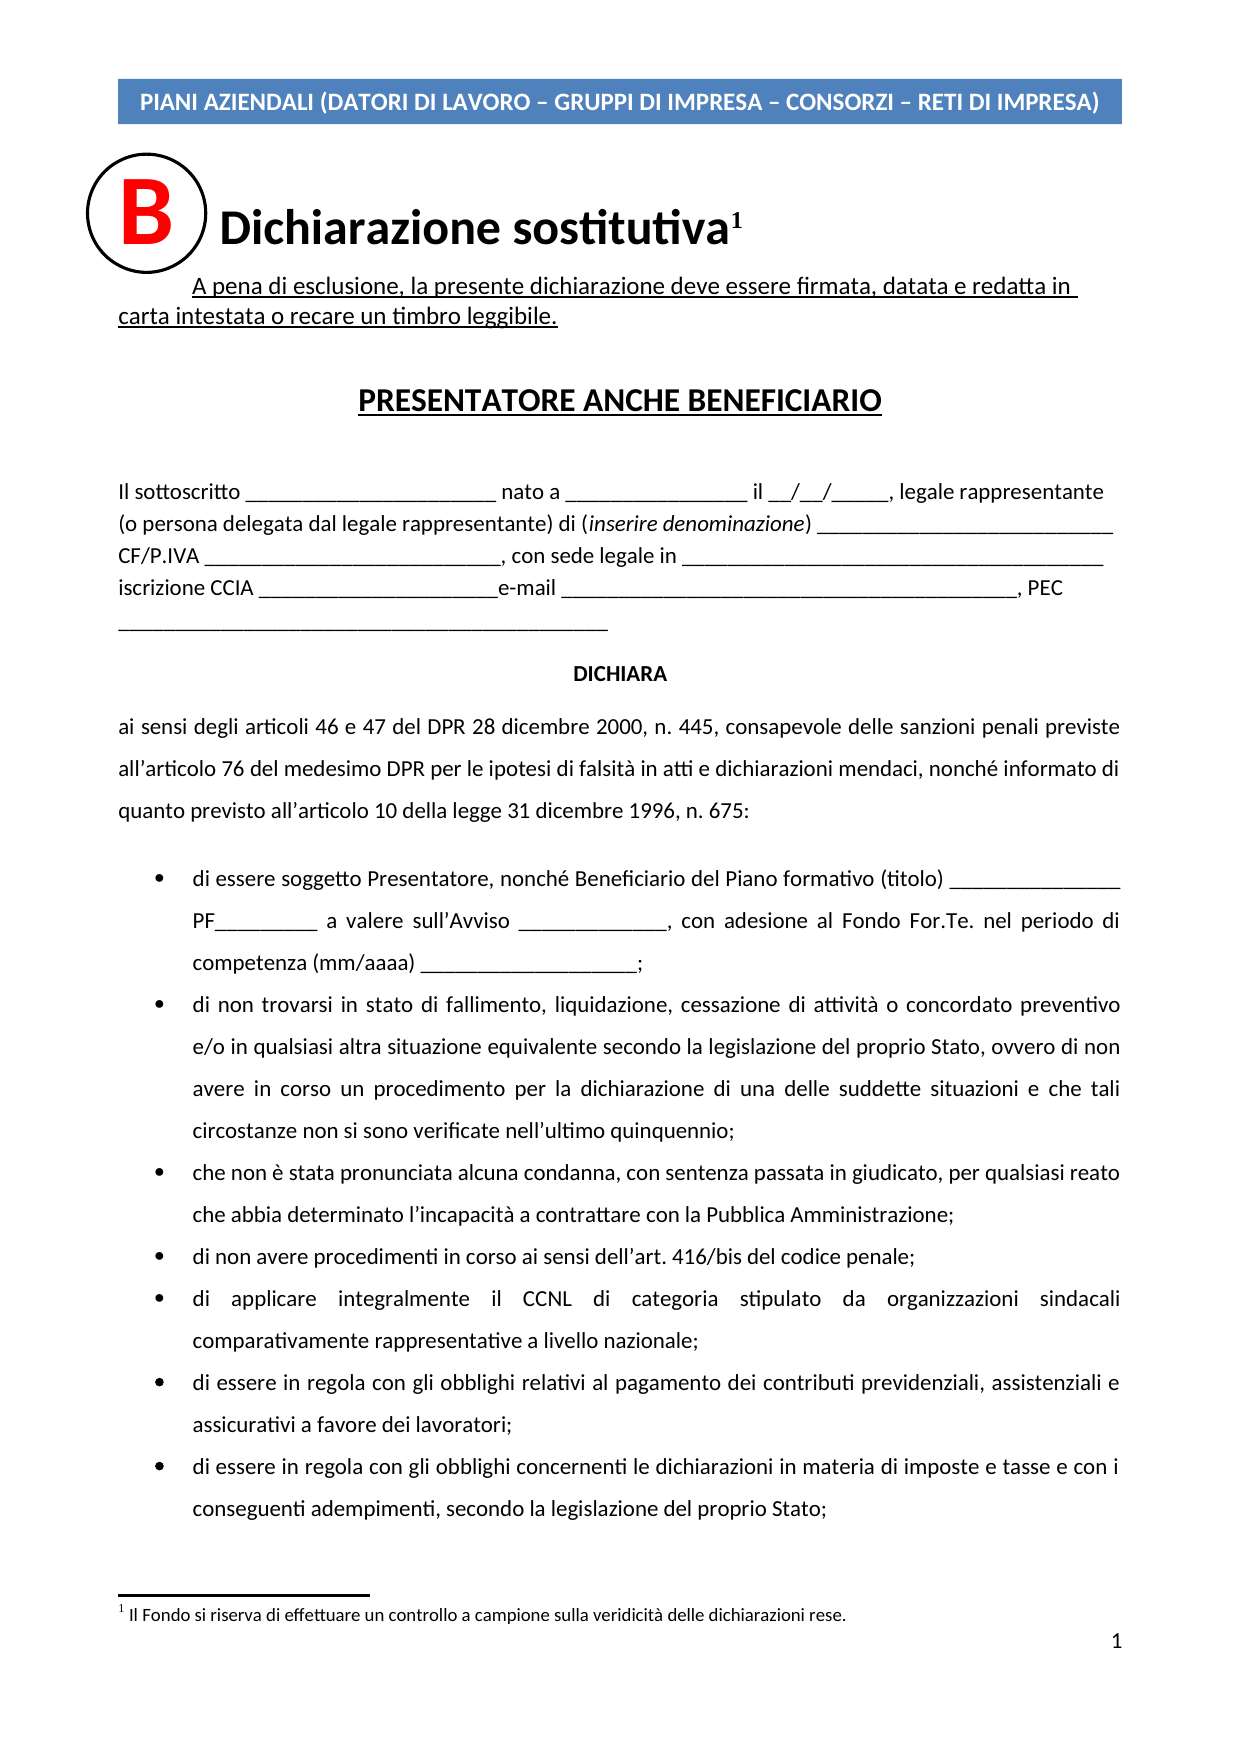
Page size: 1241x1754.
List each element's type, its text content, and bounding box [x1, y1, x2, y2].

list di non trovarsi in stato di fallimento, liquidazione, cessazione di attività o concordato preventivo e/o in qualsiasi altra situazione equivalente secondo la legislazione del proprio Stato, ovvero di non avere in corso un procedimento per la dichiarazione di una delle suddette situazioni e che tali circostanze non si sono verificate nell’ultimo quinquennio; [155, 990, 1122, 1144]
list di applicare integralmente il CCNL di categoria stipulato da organizzazioni sindacali comparativamente rappresentative a livello nazionale; [155, 1284, 1122, 1354]
text DICHIARA [118, 659, 1122, 687]
list di essere in regola con gli obblighi concernenti le dichiarazioni in materia di imposte e tasse e con i conseguenti adempimenti, secondo la legislazione del proprio Stato; [155, 1452, 1122, 1522]
list di non avere procedimenti in corso ai sensi dell’art. 416/bis del codice penale; [155, 1242, 1122, 1270]
text A pena di esclusione, la presente dichiarazione deve essere firmata, datata e redatta in carta intestata o recare un timbro leggibile. [118, 270, 1122, 331]
list di essere in regola con gli obblighi relativi al pagamento dei contributi previdenziali, assistenziali e assicurativi a favore dei lavoratori; [155, 1368, 1122, 1438]
list che non è stata pronunciata alcuna condanna, con sentenza passata in giudicato, per qualsiasi reato che abbia determinato l’incapacità a contrattare con la Pubblica Amministrazione; [155, 1158, 1122, 1228]
text B Dichiarazione sostitutiva [118, 148, 1122, 270]
text ai sensi degli articoli 46 e 47 del DPR 28 dicembre 2000, n. 445, consapevole delle sanzioni penali previste all’articolo 76 del medesimo DPR per le ipotesi di falsità in atti e dichiarazioni mendaci, nonché informato di quanto previsto all’articolo 10 della legge 31 dicembre 1996, n. 675: [118, 712, 1122, 824]
text Il sottoscritto ______________________ nato a ________________ il __/__/_____, legale rappresentante (o persona delegata dal legale rappresentante) di (inserire denominazione) __________________________ CF/P.IVA __________________________, con sede legale in _____________________________________ iscrizione CCIA _____________________e-mail ________________________________________, PEC ___________________________________________ [118, 477, 1122, 634]
text PRESENTATORE ANCHE BENEFICIARIO [118, 379, 1122, 419]
list di essere soggetto Presentatore, nonché Beneficiario del Piano formativo (titolo) _______________ PF_________ a valere sull’Avviso _____________, con adesione al Fondo For.Te. nel periodo di competenza (mm/aaaa) ___________________; [155, 864, 1122, 976]
